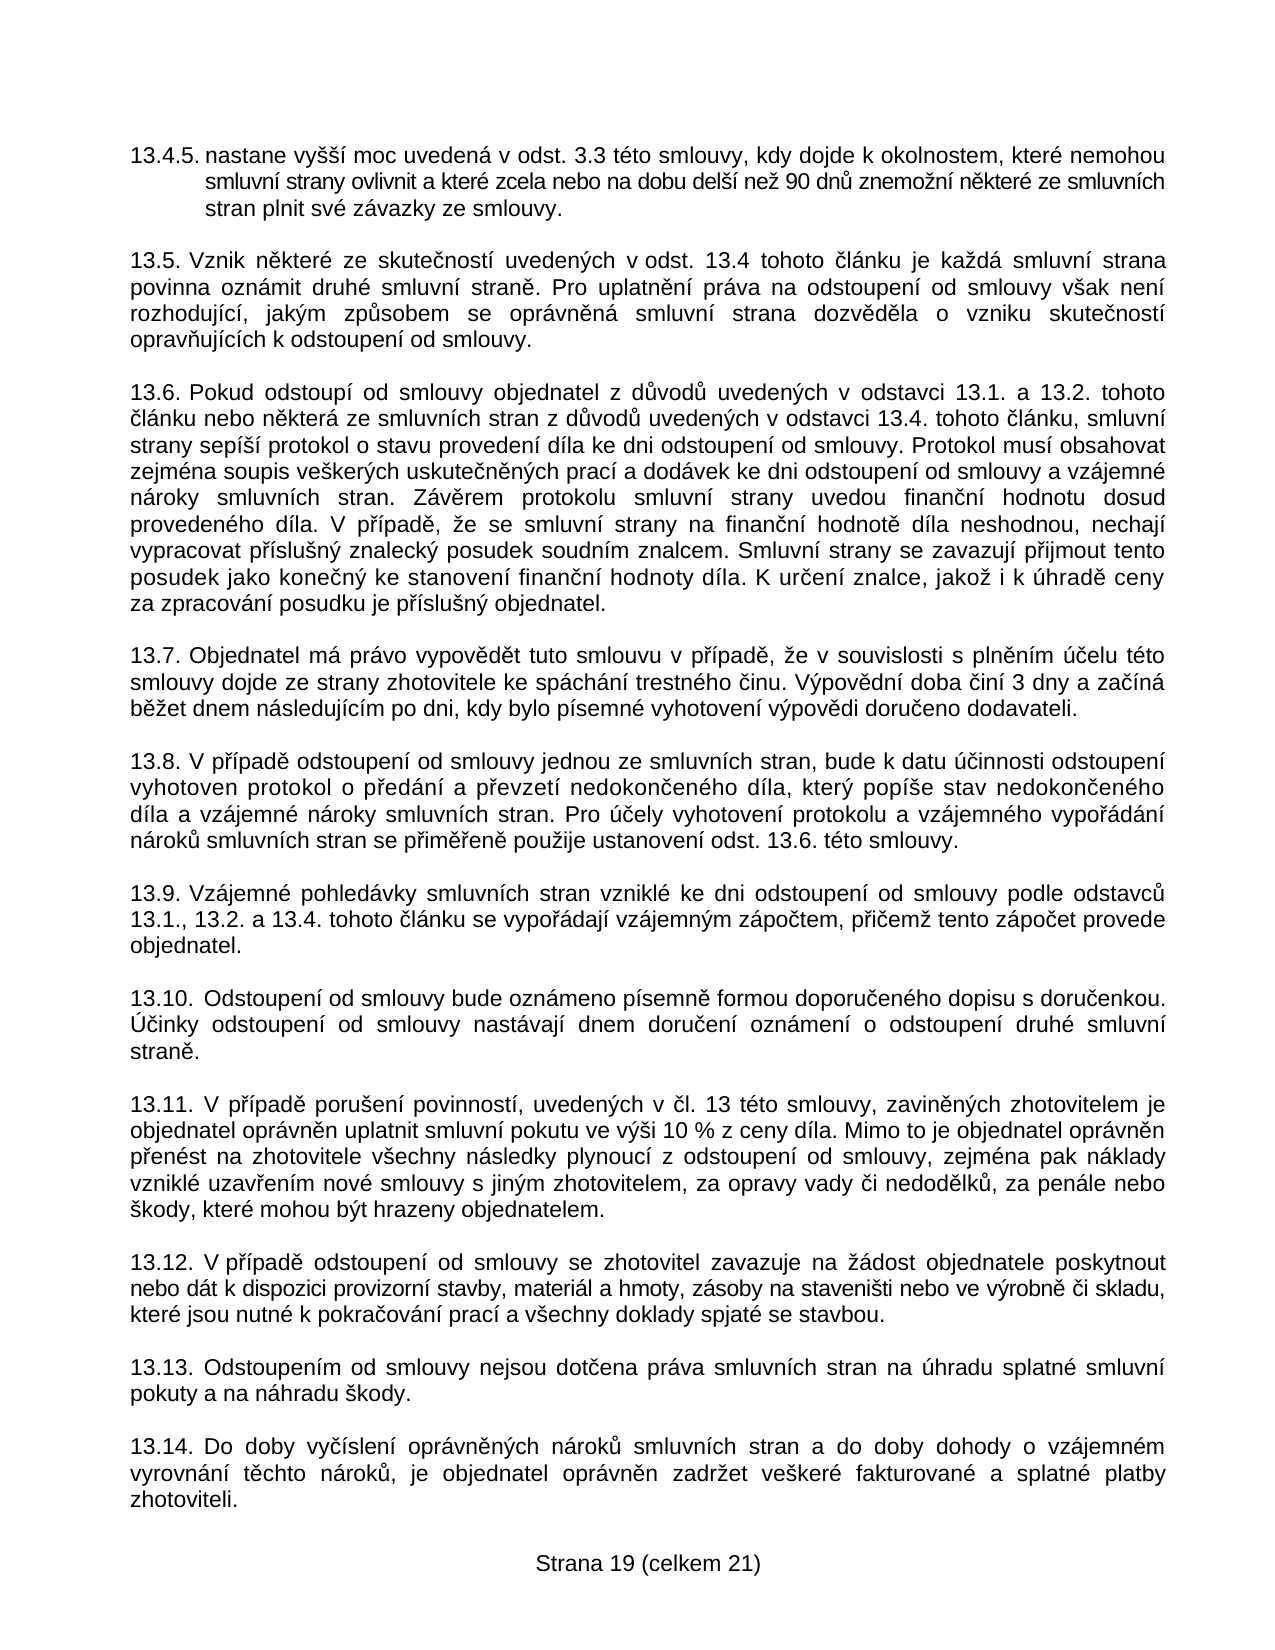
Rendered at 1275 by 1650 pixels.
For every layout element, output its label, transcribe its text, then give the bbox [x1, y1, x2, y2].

list V případě odstoupení od smlouvy se zhotovitel zavazuje na žádost objednatele poskytnout nebo dát k dispozici provizorní stavby, materiál a hmoty, zásoby na staveništi nebo ve výrobně či skladu, které jsou nutné k pokračování prací a všechny doklady spjaté se stavbou. [130, 1249, 1166, 1328]
list Objednatel má právo vypovědět tuto smlouvu v případě, že v souvislosti s plněním účelu této smlouvy dojde ze strany zhotovitele ke spáchání trestného činu. Výpovědní doba činí 3 dny a začíná běžet dnem následujícím po dni, kdy bylo písemné vyhotovení výpovědi doručeno dodavateli. [130, 642, 1166, 722]
list Odstoupením od smlouvy nejsou dotčena práva smluvních stran na úhradu splatné smluvní pokuty a na náhradu škody. [130, 1354, 1166, 1407]
list Pokud odstoupí od smlouvy objednatel z důvodů uvedených v odstavci 13.1. a 13.2. tohoto článku nebo některá ze smluvních stran z důvodů uvedených v odstavci 13.4. tohoto článku, smluvní strany sepíší protokol o stavu provedení díla ke dni odstoupení od smlouvy. Protokol musí obsahovat zejména soupis veškerých uskutečněných prací a dodávek ke dni odstoupení od smlouvy a vzájemné nároky smluvních stran. Závěrem protokolu smluvní strany uvedou finanční hodnotu dosud provedeného díla. V případě, že se smluvní strany na finanční hodnotě díla neshodnou, nechají vypracovat příslušný znalecký posudek soudním znalcem. Smluvní strany se zavazují přijmout tento posudek jako konečný ke stanovení finanční hodnoty díla. K určení znalce, jakož i k úhradě ceny za zpracování posudku je příslušný objednatel. [130, 379, 1166, 616]
list Odstoupení od smlouvy bude oznámeno písemně formou doporučeného dopisu s doručenkou. Účinky odstoupení od smlouvy nastávají dnem doručení oznámení o odstoupení druhé smluvní straně. [130, 985, 1166, 1064]
list Vzájemné pohledávky smluvních stran vzniklé ke dni odstoupení od smlouvy podle odstavců 13.1., 13.2. a 13.4. tohoto článku se vypořádají vzájemným zápočtem, přičemž tento zápočet provede objednatel. [130, 880, 1166, 959]
list nastane vyšší moc uvedená v odst. 3.3 této smlouvy, kdy dojde k okolnostem, které nemohou smluvní strany ovlivnit a které zcela nebo na dobu delší než 90 dnů znemožní některé ze smluvních stran plnit své závazky ze smlouvy. [130, 142, 1166, 221]
list Vznik některé ze skutečností uvedených v odst. 13.4 tohoto článku je každá smluvní strana povinna oznámit druhé smluvní straně. Pro uplatnění práva na odstoupení od smlouvy však není rozhodující, jakým způsobem se oprávněná smluvní strana dozvěděla o vzniku skutečností opravňujících k odstoupení od smlouvy. [130, 247, 1166, 353]
list Do doby vyčíslení oprávněných nároků smluvních stran a do doby dohody o vzájemném vyrovnání těchto nároků, je objednatel oprávněn zadržet veškeré fakturované a splatné platby zhotoviteli. [130, 1433, 1166, 1512]
list V případě odstoupení od smlouvy jednou ze smluvních stran, bude k datu účinnosti odstoupení vyhotoven protokol o předání a převzetí nedokončeného díla, který popíše stav nedokončeného díla a vzájemné nároky smluvních stran. Pro účely vyhotovení protokolu a vzájemného vypořádání nároků smluvních stran se přiměřeně použije ustanovení odst. 13.6. této smlouvy. [130, 748, 1166, 853]
list V případě porušení povinností, uvedených v čl. 13 této smlouvy, zaviněných zhotovitelem je objednatel oprávněn uplatnit smluvní pokutu ve výši 10 % z ceny díla. Mimo to je objednatel oprávněn přenést na zhotovitele všechny následky plynoucí z odstoupení od smlouvy, zejména pak náklady vzniklé uzavřením nové smlouvy s jiným zhotovitelem, za opravy vady či nedodělků, za penále nebo škody, které mohou být hrazeny objednatelem. [130, 1091, 1166, 1222]
